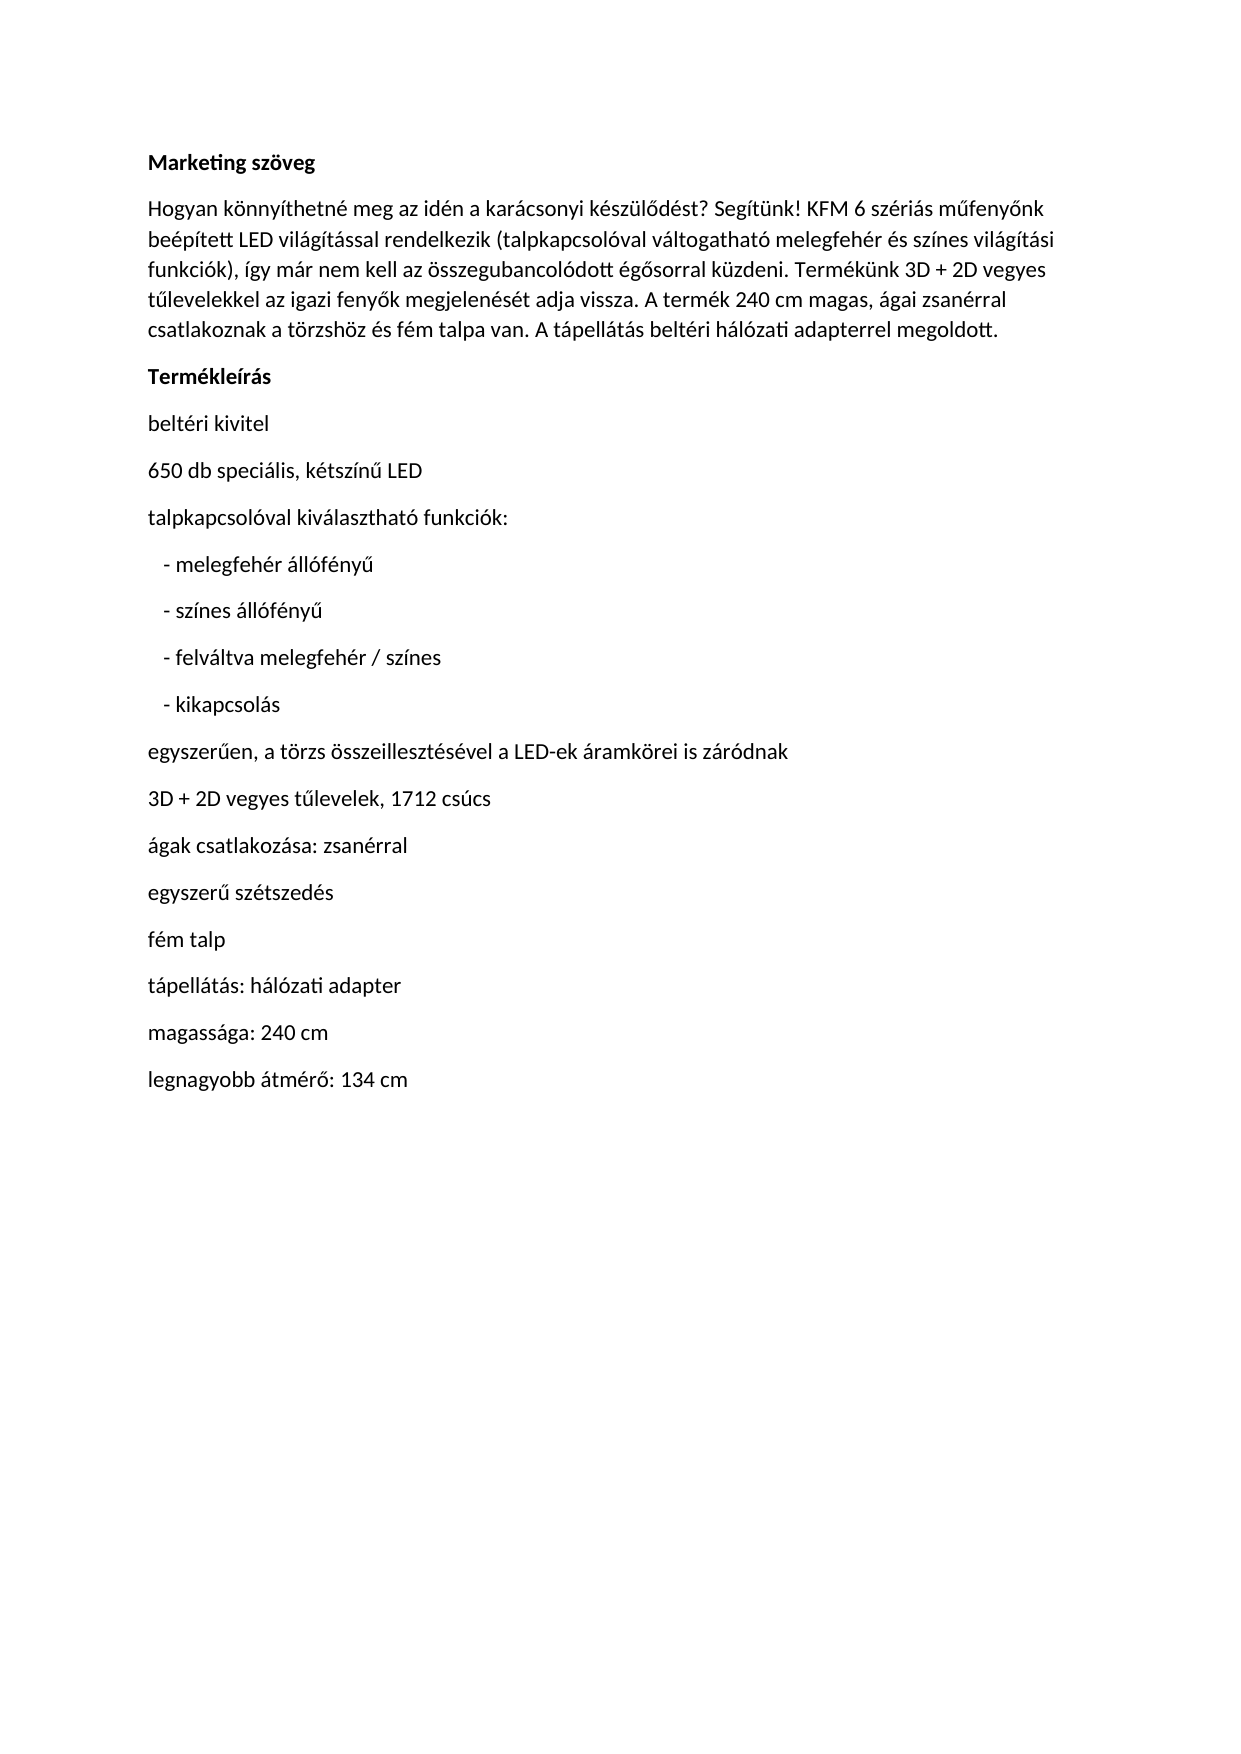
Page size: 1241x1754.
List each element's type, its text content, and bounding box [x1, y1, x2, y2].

text - színes állófényű [148, 597, 1093, 624]
text tápellátás: hálózati adapter [148, 972, 1093, 999]
text 3D + 2D vegyes tűlevelek, 1712 csúcs [148, 784, 1093, 812]
text egyszerűen, a törzs összeillesztésével a LED-ek áramkörei is záródnak [148, 737, 1093, 765]
text talpkapcsolóval kiválasztható funkciók: [148, 503, 1093, 531]
text egyszerű szétszedés [148, 878, 1093, 906]
text - kikapcsolás [148, 690, 1093, 718]
text beltéri kivitel [148, 409, 1093, 437]
text 650 db speciális, kétszínű LED [148, 456, 1093, 484]
text legnagyobb átmérő: 134 cm [148, 1065, 1093, 1093]
text Termékleírás [148, 362, 1093, 390]
text ágak csatlakozása: zsanérral [148, 831, 1093, 859]
text Marketing szöveg [148, 148, 1093, 176]
text magassága: 240 cm [148, 1018, 1093, 1046]
text - melegfehér állófényű [148, 550, 1093, 578]
text fém talp [148, 925, 1093, 953]
text - felváltva melegfehér / színes [148, 643, 1093, 671]
text Hogyan könnyíthetné meg az idén a karácsonyi készülődést? Segítünk! KFM 6 szériás műfenyőnk beépített LED világítással rendelkezik (talpkapcsolóval váltogatható melegfehér és színes világítási funkciók), így már nem kell az összegubancolódott égősorral küzdeni. Termékünk 3D + 2D vegyes tűlevelekkel az igazi fenyők megjelenését adja vissza. A termék 240 cm magas, ágai zsanérral csatlakoznak a törzshöz és fém talpa van. A tápellátás beltéri hálózati adapterrel megoldott. [148, 194, 1093, 343]
